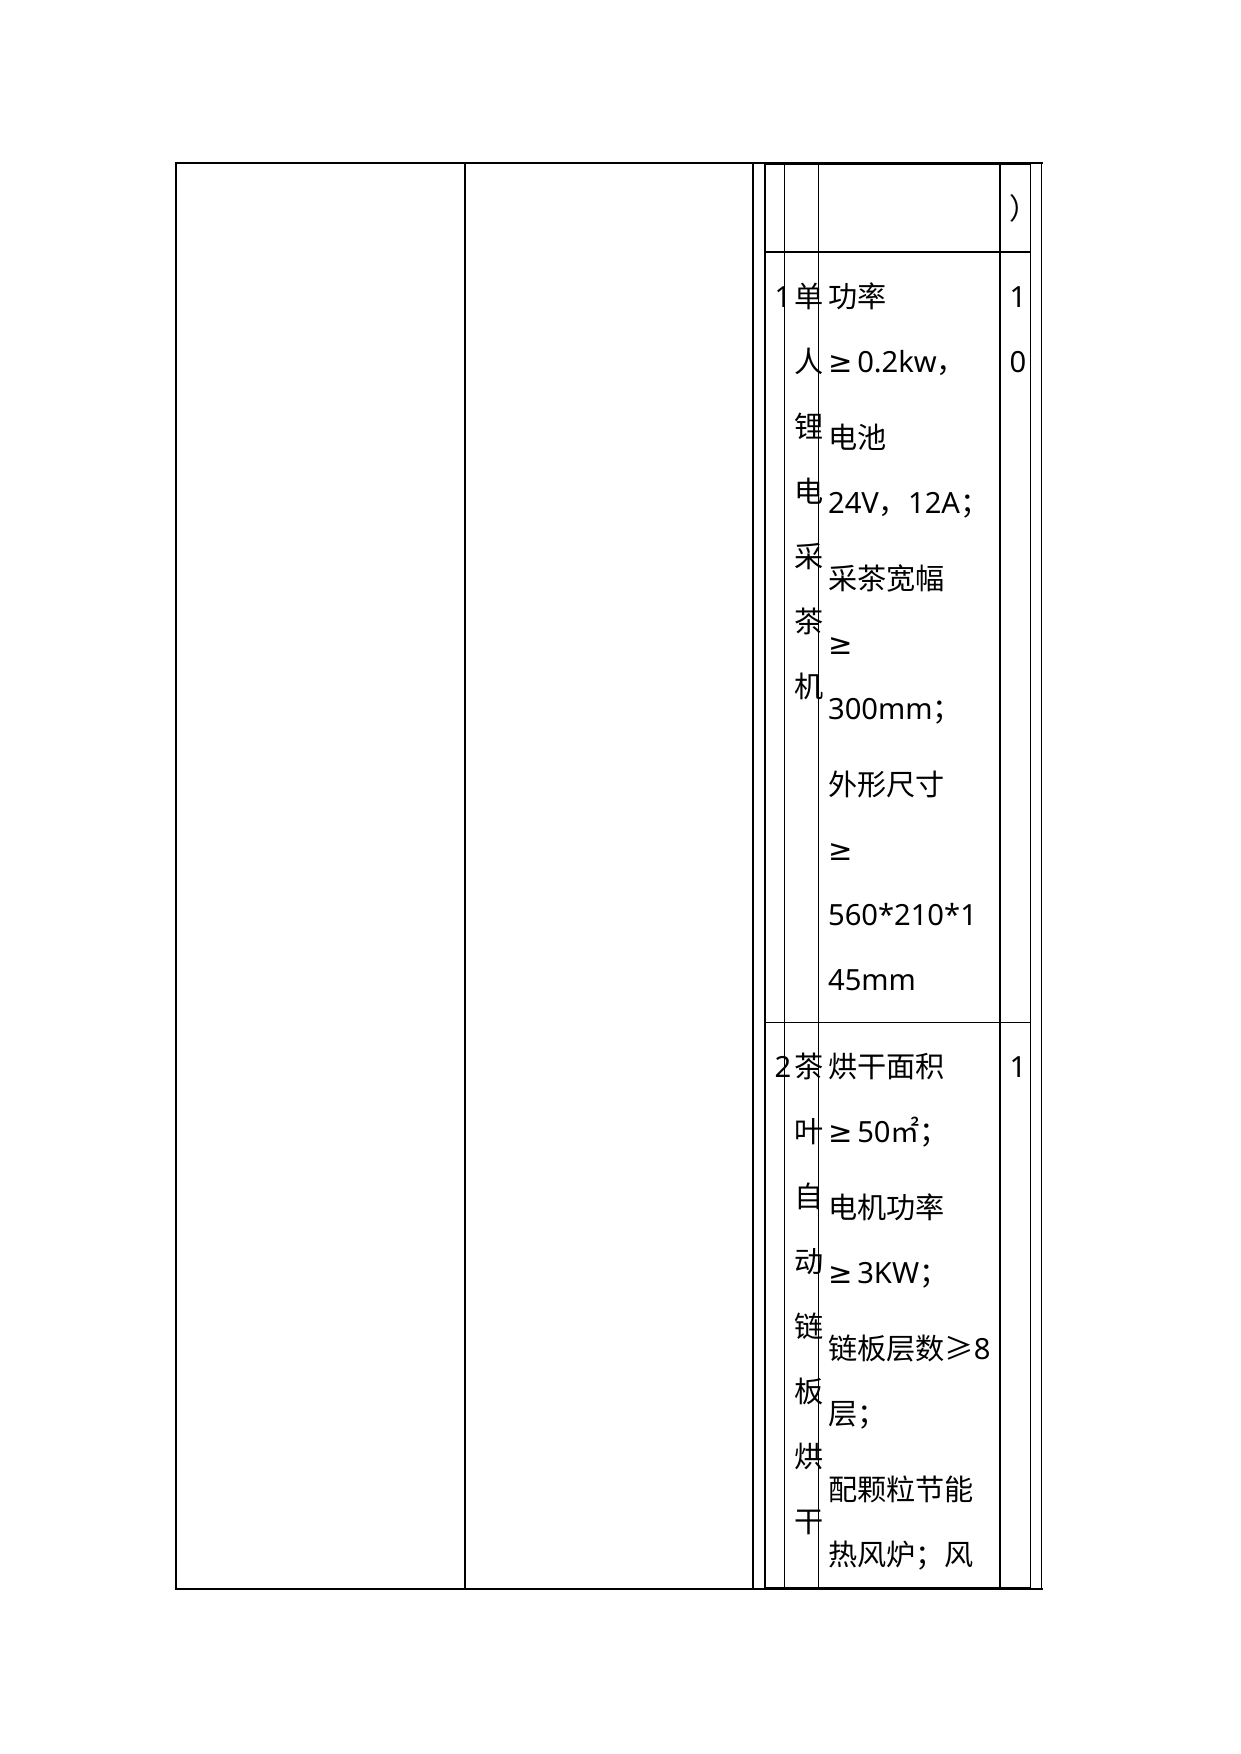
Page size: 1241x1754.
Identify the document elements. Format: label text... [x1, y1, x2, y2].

table_cell [1031, 164, 1041, 1588]
table_cell [785, 1023, 818, 1587]
table_cell [1001, 1023, 1030, 1587]
table_cell [1001, 253, 1030, 1022]
table_cell [1001, 165, 1030, 251]
table_cell [785, 165, 818, 251]
table_cell [766, 165, 784, 251]
table_cell [766, 253, 784, 1022]
table_cell [754, 164, 764, 1588]
table_cell [819, 253, 999, 1022]
table_cell [819, 165, 999, 251]
table_cell [819, 1023, 999, 1587]
table_cell [785, 253, 818, 1022]
table_cell 1 [177, 164, 464, 1588]
table_cell [466, 164, 752, 1588]
table_cell [766, 1023, 784, 1587]
